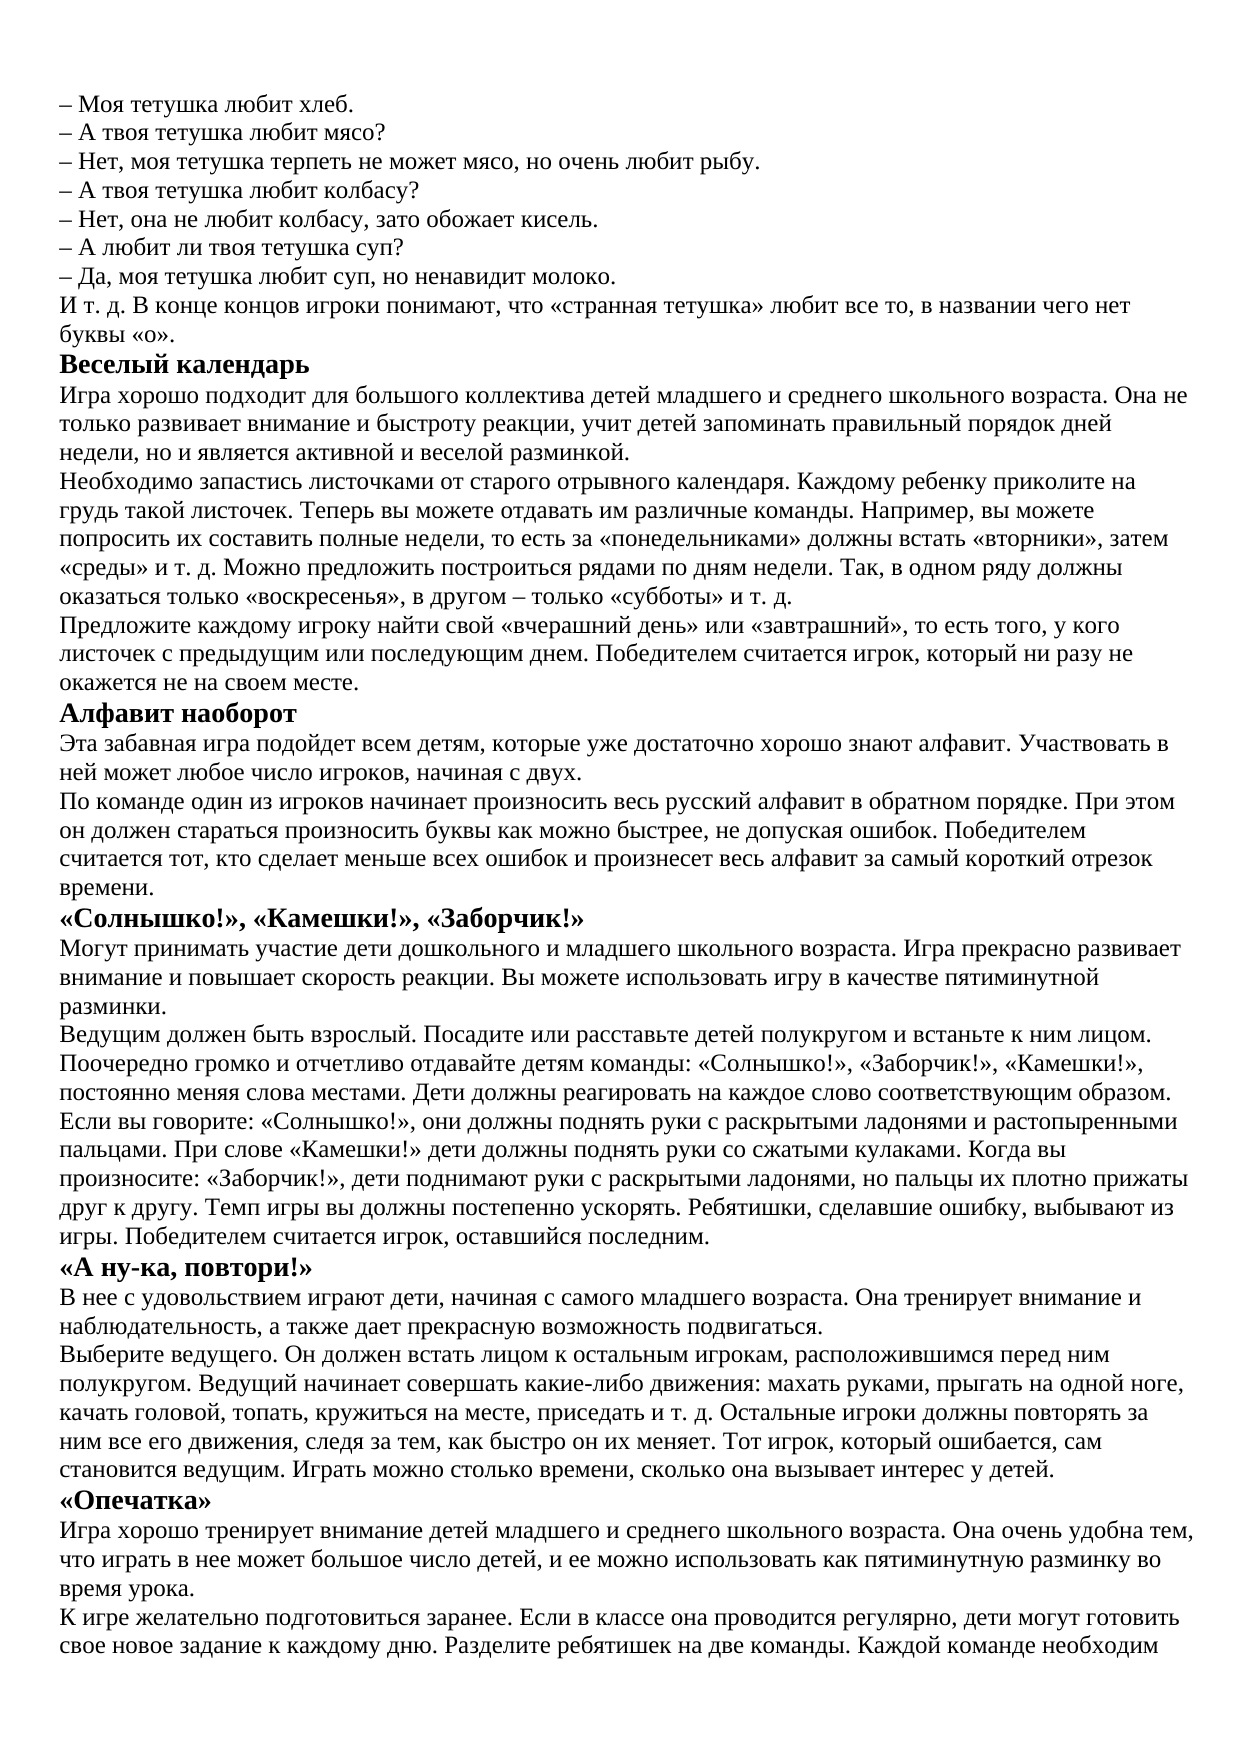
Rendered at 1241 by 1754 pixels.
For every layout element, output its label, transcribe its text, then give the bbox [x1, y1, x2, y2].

text «Солнышко!», «Камешки!», «Заборчик!» [59, 901, 1196, 933]
text Необходимо запастись листочками от старого отрывного календаря. Каждому ребенку приколите на грудь такой листочек. Теперь вы можете отдавать им различные команды. Например, вы можете попросить их составить полные недели, то есть за «понедельниками» должны встать «вторники», затем «среды» и т. д. Можно предложить построиться рядами по дням недели. Так, в одном ряду должны оказаться только «воскресенья», в другом – только «субботы» и т. д. [59, 466, 1196, 610]
text «Опечатка» [59, 1483, 1196, 1516]
text – Нет, моя тетушка терпеть не может мясо, но очень любит рыбу. [59, 146, 1196, 175]
text В нее с удовольствием играют дети, начиная с самого младшего возраста. Она тренирует внимание и наблюдательность, а также дает прекрасную возможность подвигаться. [59, 1282, 1196, 1339]
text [59, 1602, 1196, 1659]
text Могут принимать участие дети дошкольного и младшего школьного возраста. Игра прекрасно развивает внимание и повышает скорость реакции. Вы можете использовать игру в качестве пятиминутной разминки. [59, 933, 1196, 1019]
text – Нет, она не любит колбасу, зато обожает кисель. [59, 204, 1196, 232]
text – Моя тетушка любит хлеб. [59, 89, 1196, 117]
text Игра хорошо тренирует внимание детей младшего и среднего школьного возраста. Она очень удобна тем, что играть в нее может большое число детей, и ее можно использовать как пятиминутную разминку во время урока. [59, 1516, 1196, 1602]
text И т. д. В конце концов игроки понимают, что «странная тетушка» любит все то, в названии чего нет буквы «о». [59, 290, 1196, 347]
text – А любит ли твоя тетушка суп? [59, 232, 1196, 261]
text Эта забавная игра подойдет всем детям, которые уже достаточно хорошо знают алфавит. Участвовать в ней может любое число игроков, начиная с двух. [59, 728, 1196, 786]
text – А твоя тетушка любит колбасу? [59, 175, 1196, 204]
text «А ну-ка, повтори!» [59, 1249, 1196, 1282]
text – Да, моя тетушка любит суп, но ненавидит молоко. [59, 261, 1196, 290]
text Предложите каждому игроку найти свой «вчерашний день» или «завтрашний», то есть того, у кого листочек с предыдущим или последующим днем. Победителем считается игрок, который ни разу не окажется не на своем месте. [59, 610, 1196, 696]
text Выберите ведущего. Он должен встать лицом к остальным игрокам, расположившимся перед ним полукругом. Ведущий начинает совершать какие-либо движения: махать руками, прыгать на одной ноге, качать головой, топать, кружиться на месте, приседать и т. д. Остальные игроки должны повторять за ним все его движения, следя за тем, как быстро он их меняет. Тот игрок, который ошибается, сам становится ведущим. Играть можно столько времени, сколько она вызывает интерес у детей. [59, 1339, 1196, 1483]
text Алфавит наоборот [59, 696, 1196, 728]
text Игра хорошо подходит для большого коллектива детей младшего и среднего школьного возраста. Она не только развивает внимание и быстроту реакции, учит детей запоминать правильный порядок дней недели, но и является активной и веселой разминкой. [59, 380, 1196, 466]
text По команде один из игроков начинает произносить весь русский алфавит в обратном порядке. При этом он должен стараться произносить буквы как можно быстрее, не допуская ошибок. Победителем считается тот, кто сделает меньше всех ошибок и произнесет весь алфавит за самый короткий отрезок времени. [59, 786, 1196, 901]
text Веселый календарь [59, 347, 1196, 380]
text – А твоя тетушка любит мясо? [59, 117, 1196, 146]
text Ведущим должен быть взрослый. Посадите или расставьте детей полукругом и встаньте к ним лицом. Поочередно громко и отчетливо отдавайте детям команды: «Солнышко!», «Заборчик!», «Камешки!», постоянно меняя слова местами. Дети должны реагировать на каждое слово соответствующим образом. Если вы говорите: «Солнышко!», они должны поднять руки с раскрытыми ладонями и растопыренными пальцами. При слове «Камешки!» дети должны поднять руки со сжатыми кулаками. Когда вы произносите: «Заборчик!», дети поднимают руки с раскрытыми ладонями, но пальцы их плотно прижаты друг к другу. Темп игры вы должны постепенно ускорять. Ребятишки, сделавшие ошибку, выбывают из игры. Победителем считается игрок, оставшийся последним. [59, 1019, 1196, 1249]
